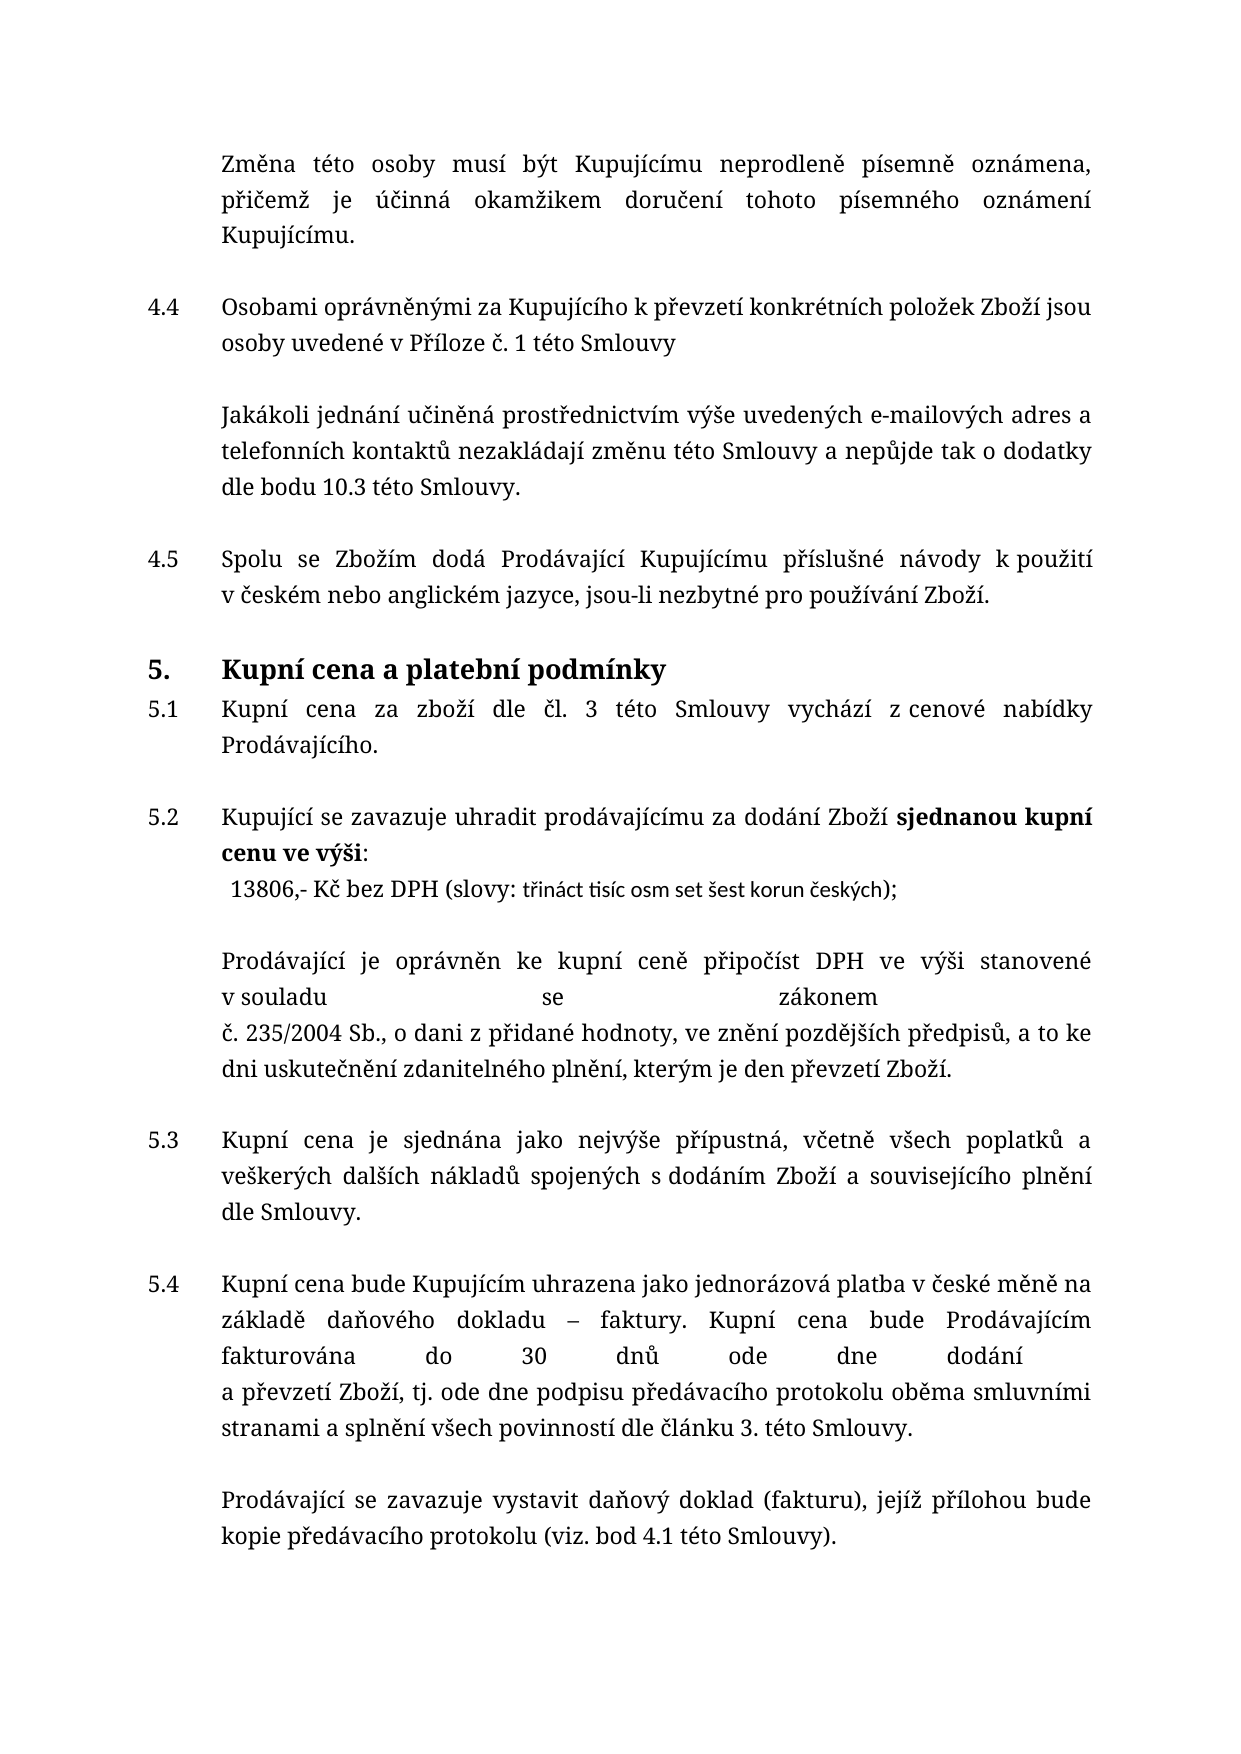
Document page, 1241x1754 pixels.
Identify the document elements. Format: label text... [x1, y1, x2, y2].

text Jakákoli jednání učiněná prostřednictvím výše uvedených e-mailových adres a telefonních kontaktů nezakládají změnu této Smlouvy a nepůjde tak o dodatky dle bodu 10.3 této Smlouvy. [221, 399, 1093, 502]
text Prodávající je oprávněn ke kupní ceně připočíst DPH ve výši stanovené v souladu se zákonem č. 235/2004 Sb., o dani z přidané hodnoty, ve znění pozdějších předpisů, a to ke dni uskutečnění zdanitelného plnění, kterým je den převzetí Zboží. [221, 945, 1093, 1084]
text 4.4 Osobami oprávněnými za Kupujícího k převzetí konkrétních položek Zboží jsou osoby uvedené v Příloze č. 1 této Smlouvy [148, 291, 1093, 358]
text 5.1 Kupní cena za zboží dle čl. 3 této Smlouvy vychází z cenové nabídky Prodávajícího. [148, 693, 1093, 760]
list 13806,- Kč bez DPH (slovy: třináct tisíc osm set šest korun českých); [230, 873, 1093, 904]
text 5.2 Kupující se zavazuje uhradit prodávajícímu za dodání Zboží sjednanou kupní cenu ve výši: [148, 801, 1093, 868]
text 5.4 Kupní cena bude Kupujícím uhrazena jako jednorázová platba v české měně na základě daňového dokladu – faktury. Kupní cena bude Prodávajícím fakturována do 30 dnů ode dne dodání a převzetí Zboží, tj. ode dne podpisu předávacího protokolu oběma smluvními stranami a splnění všech povinností dle článku 3. této Smlouvy. [148, 1268, 1093, 1443]
text 4.5 Spolu se Zbožím dodá Prodávající Kupujícímu příslušné návody k použití v českém nebo anglickém jazyce, jsou-li nezbytné pro používání Zboží. [148, 543, 1093, 610]
text Prodávající se zavazuje vystavit daňový doklad (fakturu), jejíž přílohou bude kopie předávacího protokolu (viz. bod 4.1 této Smlouvy). [221, 1484, 1093, 1551]
text Změna této osoby musí být Kupujícímu neprodleně písemně oznámena, přičemž je účinná okamžikem doručení tohoto písemného oznámení Kupujícímu. [148, 148, 1093, 251]
text 5.3 Kupní cena je sjednána jako nejvýše přípustná, včetně všech poplatků a veškerých dalších nákladů spojených s dodáním Zboží a souvisejícího plnění dle Smlouvy. [148, 1124, 1093, 1227]
text 5. Kupní cena a platební podmínky [148, 651, 1093, 688]
